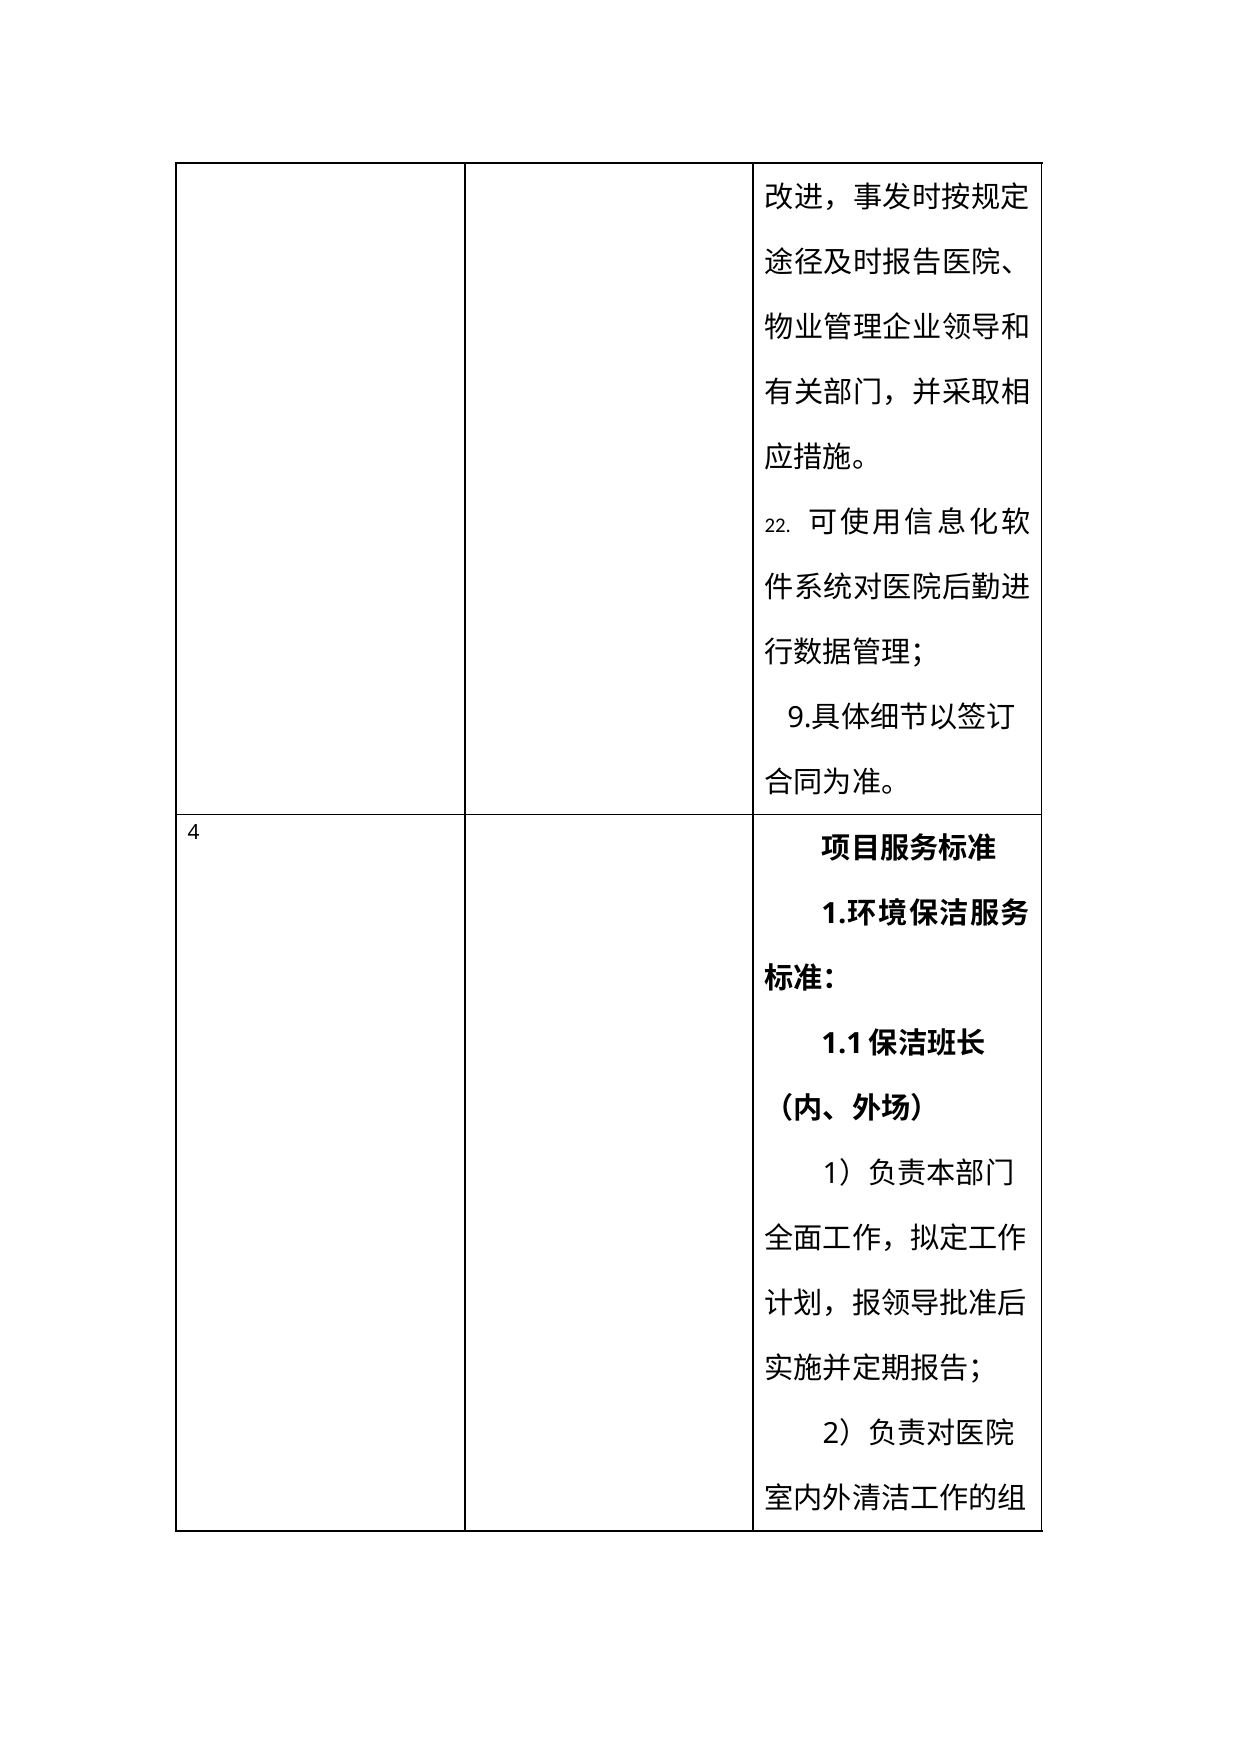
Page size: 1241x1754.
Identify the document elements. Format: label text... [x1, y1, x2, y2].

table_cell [754, 164, 1041, 813]
table_cell [466, 164, 752, 813]
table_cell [754, 815, 1041, 1530]
table_cell 4 [177, 815, 464, 1530]
table_cell [466, 815, 752, 1530]
table_cell 3 [177, 164, 464, 813]
